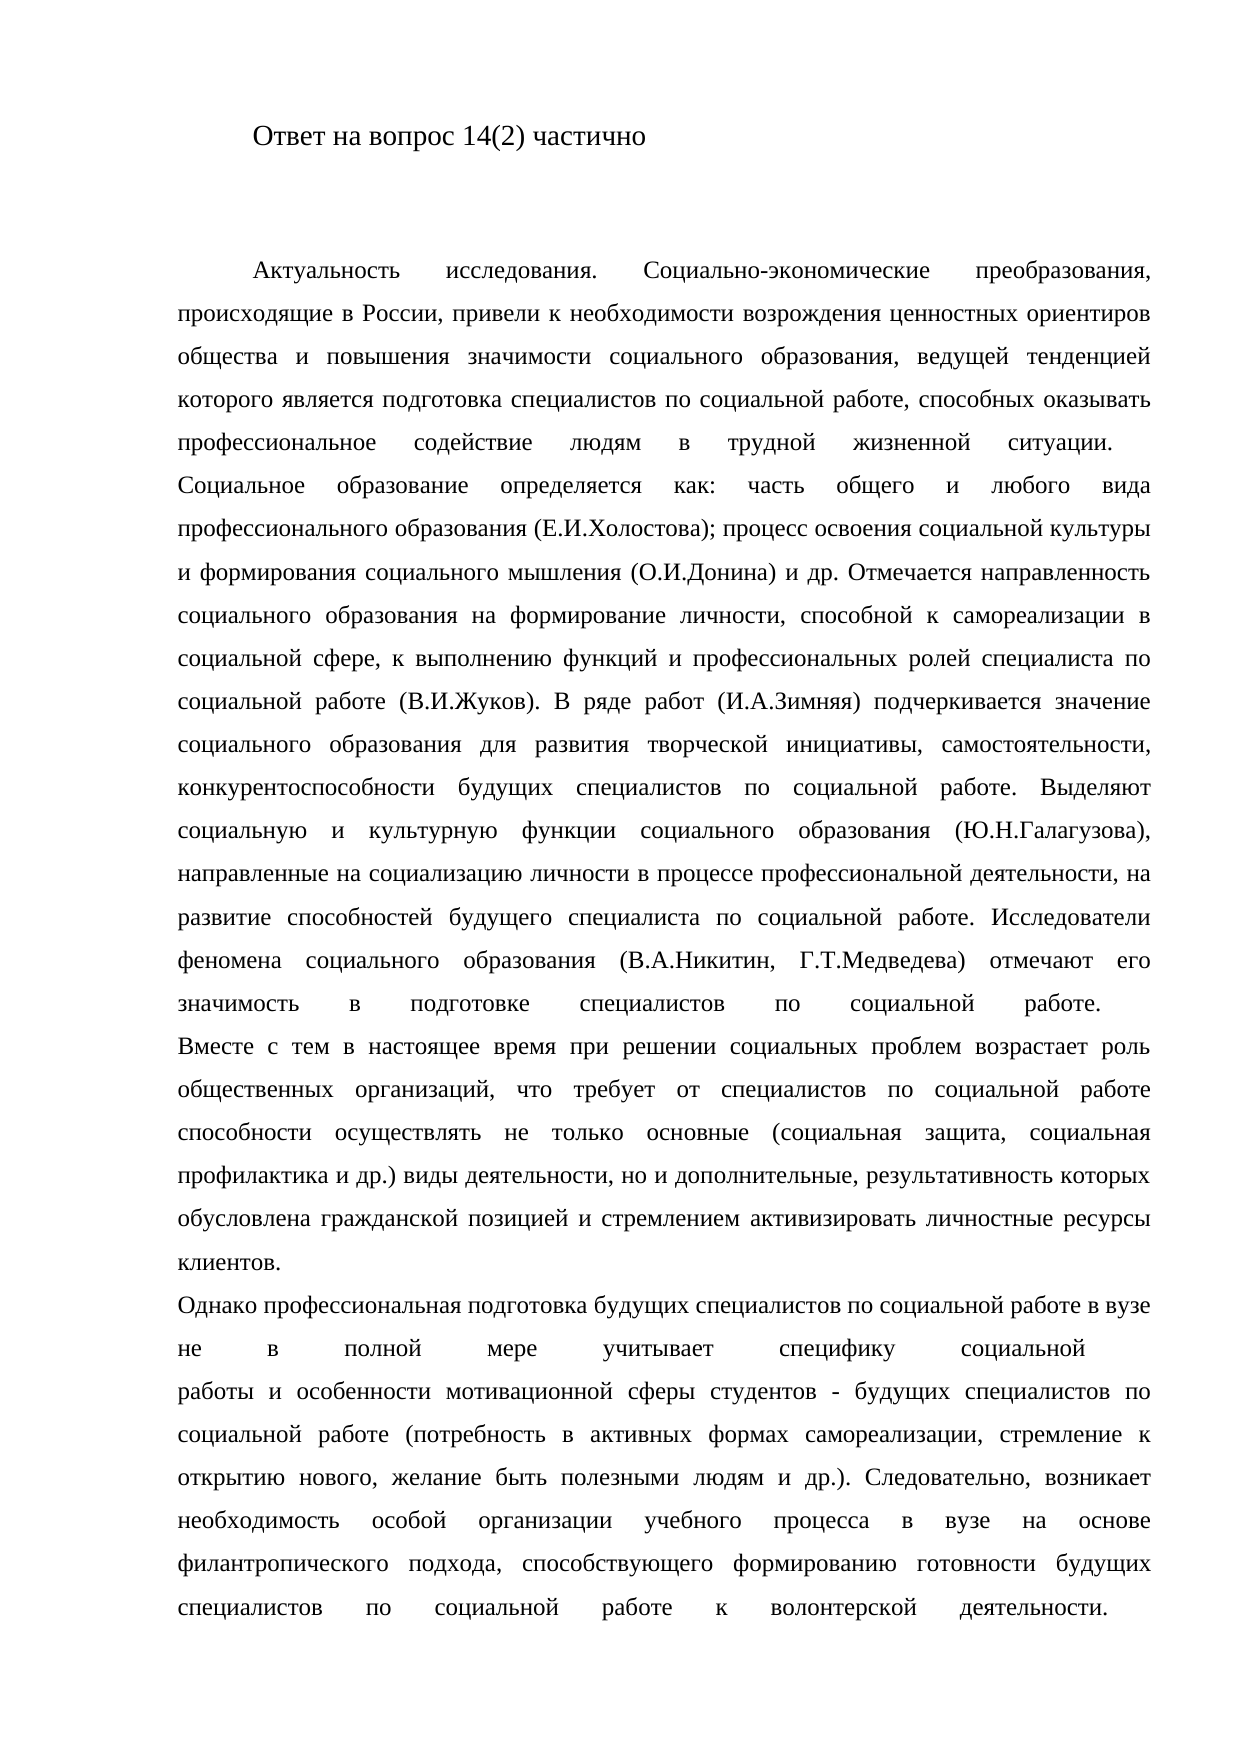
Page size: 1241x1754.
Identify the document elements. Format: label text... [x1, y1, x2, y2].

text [177, 255, 1152, 1620]
text Ответ на вопрос 14(2) частично [177, 118, 1152, 152]
